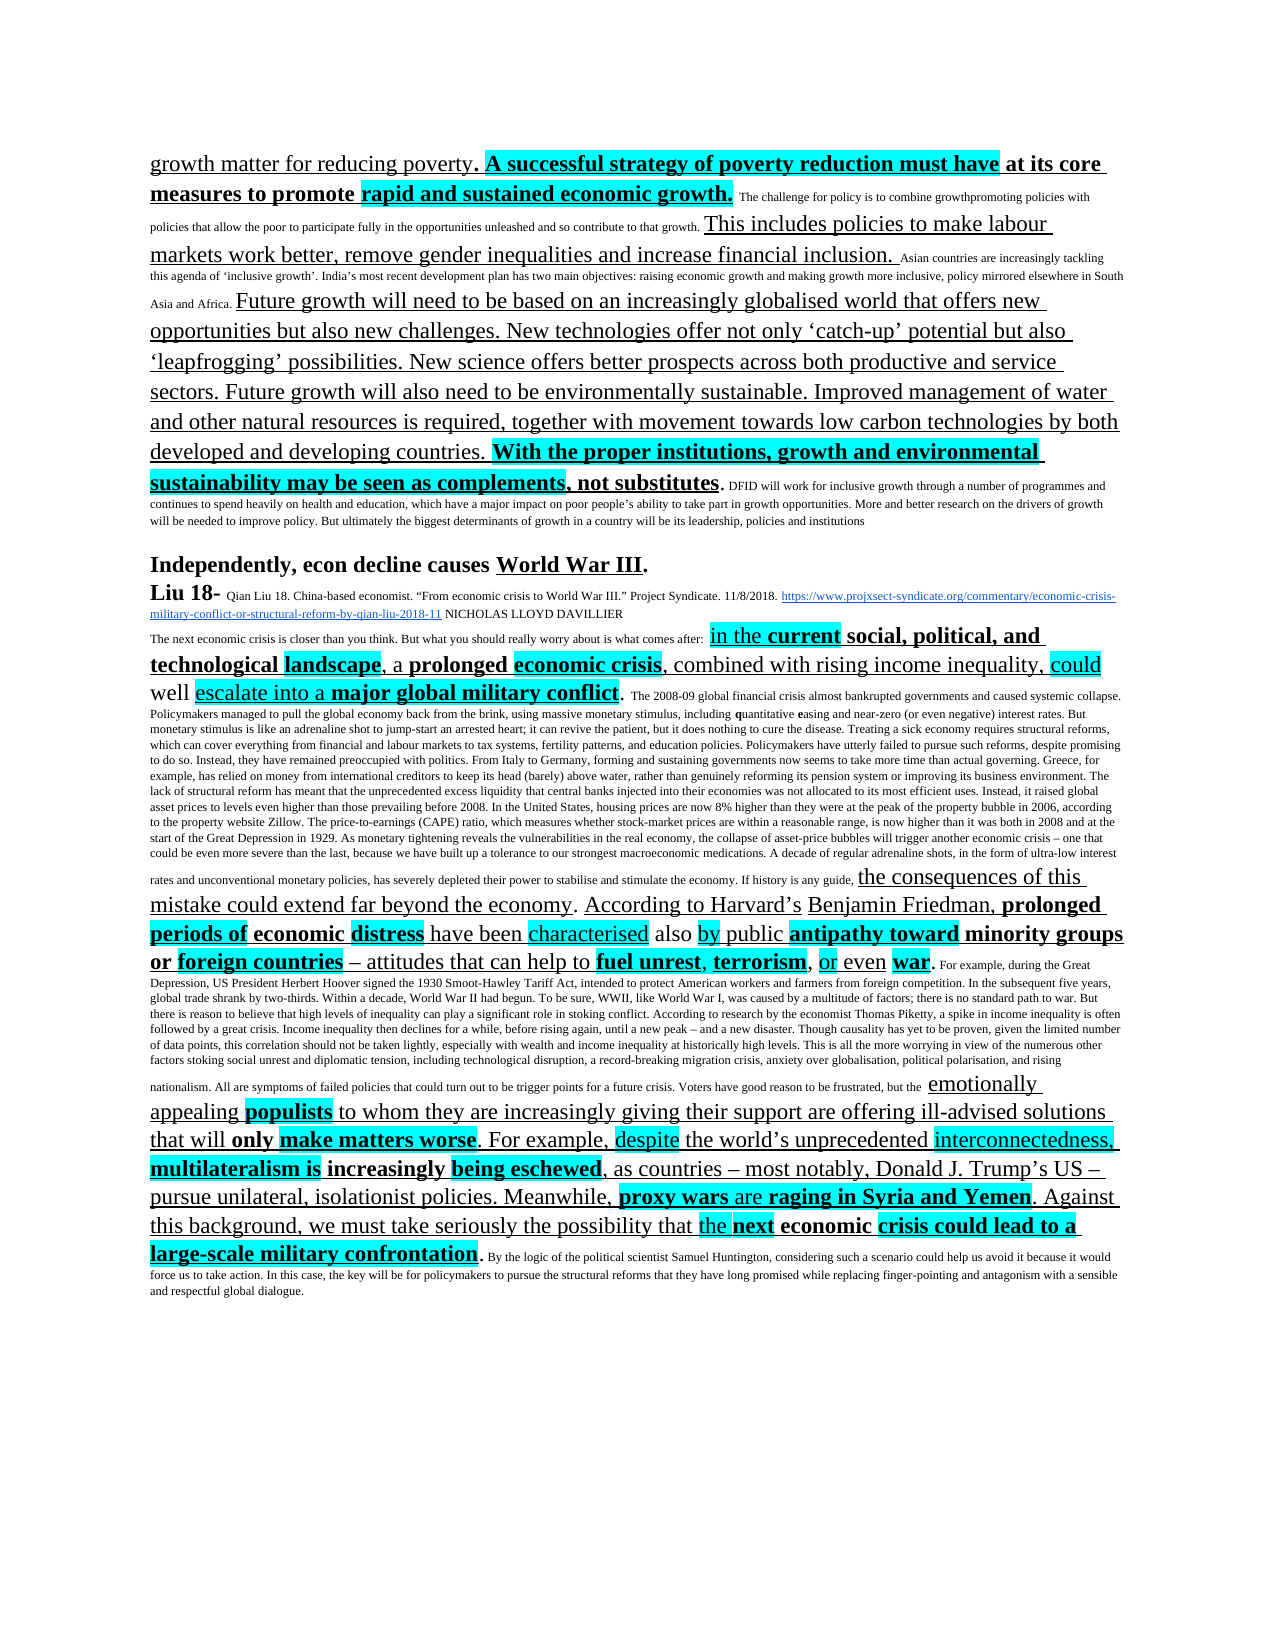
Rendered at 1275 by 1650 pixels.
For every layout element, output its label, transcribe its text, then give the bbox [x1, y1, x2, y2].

text The next economic crisis is closer than you think. But what you should really worry about is what comes after: in the current social, political, and technological landscape, a prolonged economic crisis, combined with rising income inequality, could well escalate into a major global military conflict. The 2008-09 global financial crisis almost bankrupted governments and caused systemic collapse. Policymakers managed to pull the global economy back from the brink, using massive monetary stimulus, including quantitative easing and near-zero (or even negative) interest rates. But monetary stimulus is like an adrenaline shot to jump-start an arrested heart; it can revive the patient, but it does nothing to cure the disease. Treating a sick economy requires structural reforms, which can cover everything from financial and labour markets to tax systems, fertility patterns, and education policies. Policymakers have utterly failed to pursue such reforms, despite promising to do so. Instead, they have remained preoccupied with politics. From Italy to Germany, forming and sustaining governments now seems to take more time than actual governing. Greece, for example, has relied on money from international creditors to keep its head (barely) above water, rather than genuinely reforming its pension system or improving its business environment. The lack of structural reform has meant that the unprecedented excess liquidity that central banks injected into their economies was not allocated to its most efficient uses. Instead, it raised global asset prices to levels even higher than those prevailing before 2008. In the United States, housing prices are now 8% higher than they were at the peak of the property bubble in 2006, according to the property website Zillow. The price-to-earnings (CAPE) ratio, which measures whether stock-market prices are within a reasonable range, is now higher than it was both in 2008 and at the start of the Great Depression in 1929. As monetary tightening reveals the vulnerabilities in the real economy, the collapse of asset-price bubbles will trigger another economic crisis – one that could be even more severe than the last, because we have built up a tolerance to our strongest macroeconomic medications. A decade of regular adrenaline shots, in the form of ultra-low interest rates and unconventional monetary policies, has severely depleted their power to stabilise and stimulate the economy. If history is any guide, the consequences of this mistake could extend far beyond the economy. According to Harvard’s Benjamin Friedman, prolonged periods of economic distress have been characterised also by public antipathy toward minority groups or foreign countries – attitudes that can help to fuel unrest, terrorism, or even war. For example, during the Great Depression, US President Herbert Hoover signed the 1930 Smoot-Hawley Tariff Act, intended to protect American workers and farmers from foreign competition. In the subsequent five years, global trade shrank by two-thirds. Within a decade, World War II had begun. To be sure, WWII, like World War I, was caused by a multitude of factors; there is no standard path to war. But there is reason to believe that high levels of inequality can play a significant role in stoking conflict. According to research by the economist Thomas Piketty, a spike in income inequality is often followed by a great crisis. Income inequality then declines for a while, before rising again, until a new peak – and a new disaster. Though causality has yet to be proven, given the limited number of data points, this correlation should not be taken lightly, especially with wealth and income inequality at historically high levels. This is all the more worrying in view of the numerous other factors stoking social unrest and diplomatic tension, including technological disruption, a record-breaking migration crisis, anxiety over globalisation, political polarisation, and rising nationalism. All are symptoms of failed policies that could turn out to be trigger points for a future crisis. Voters have good reason to be frustrated, but the emotionally appealing populists to whom they are increasingly giving their support are offering ill-advised solutions that will only make matters worse. For example, despite the world’s unprecedented interconnectedness, multilateralism is increasingly being eschewed, as countries – most notably, Donald J. Trump’s US – pursue unilateral, isolationist policies. Meanwhile, proxy wars are raging in Syria and Yemen. Against this background, we must take seriously the possibility that the next economic crisis could lead to a large-scale military confrontation. By the logic of the political scientist Samuel Huntington, considering such a scenario could help us avoid it because it would force us to take action. In this case, the key will be for policymakers to pursue the structural reforms that they have long promised while replacing finger-pointing and antagonism with a sensible and respectful global dialogue. [150, 622, 1125, 1298]
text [150, 150, 1125, 544]
subtitle Independently, econ decline causes World War III. [150, 551, 1125, 577]
text Liu 18- Qian Liu 18. China-based economist. “From economic crisis to World War III.” Project Syndicate. 11/8/2018. https://www.projxsect-syndicate.org/commentary/economic-crisis-military-conflict-or-structural-reform-by-qian-liu-2018-11 NICHOLAS LLOYD DAVILLIER [150, 579, 1125, 621]
